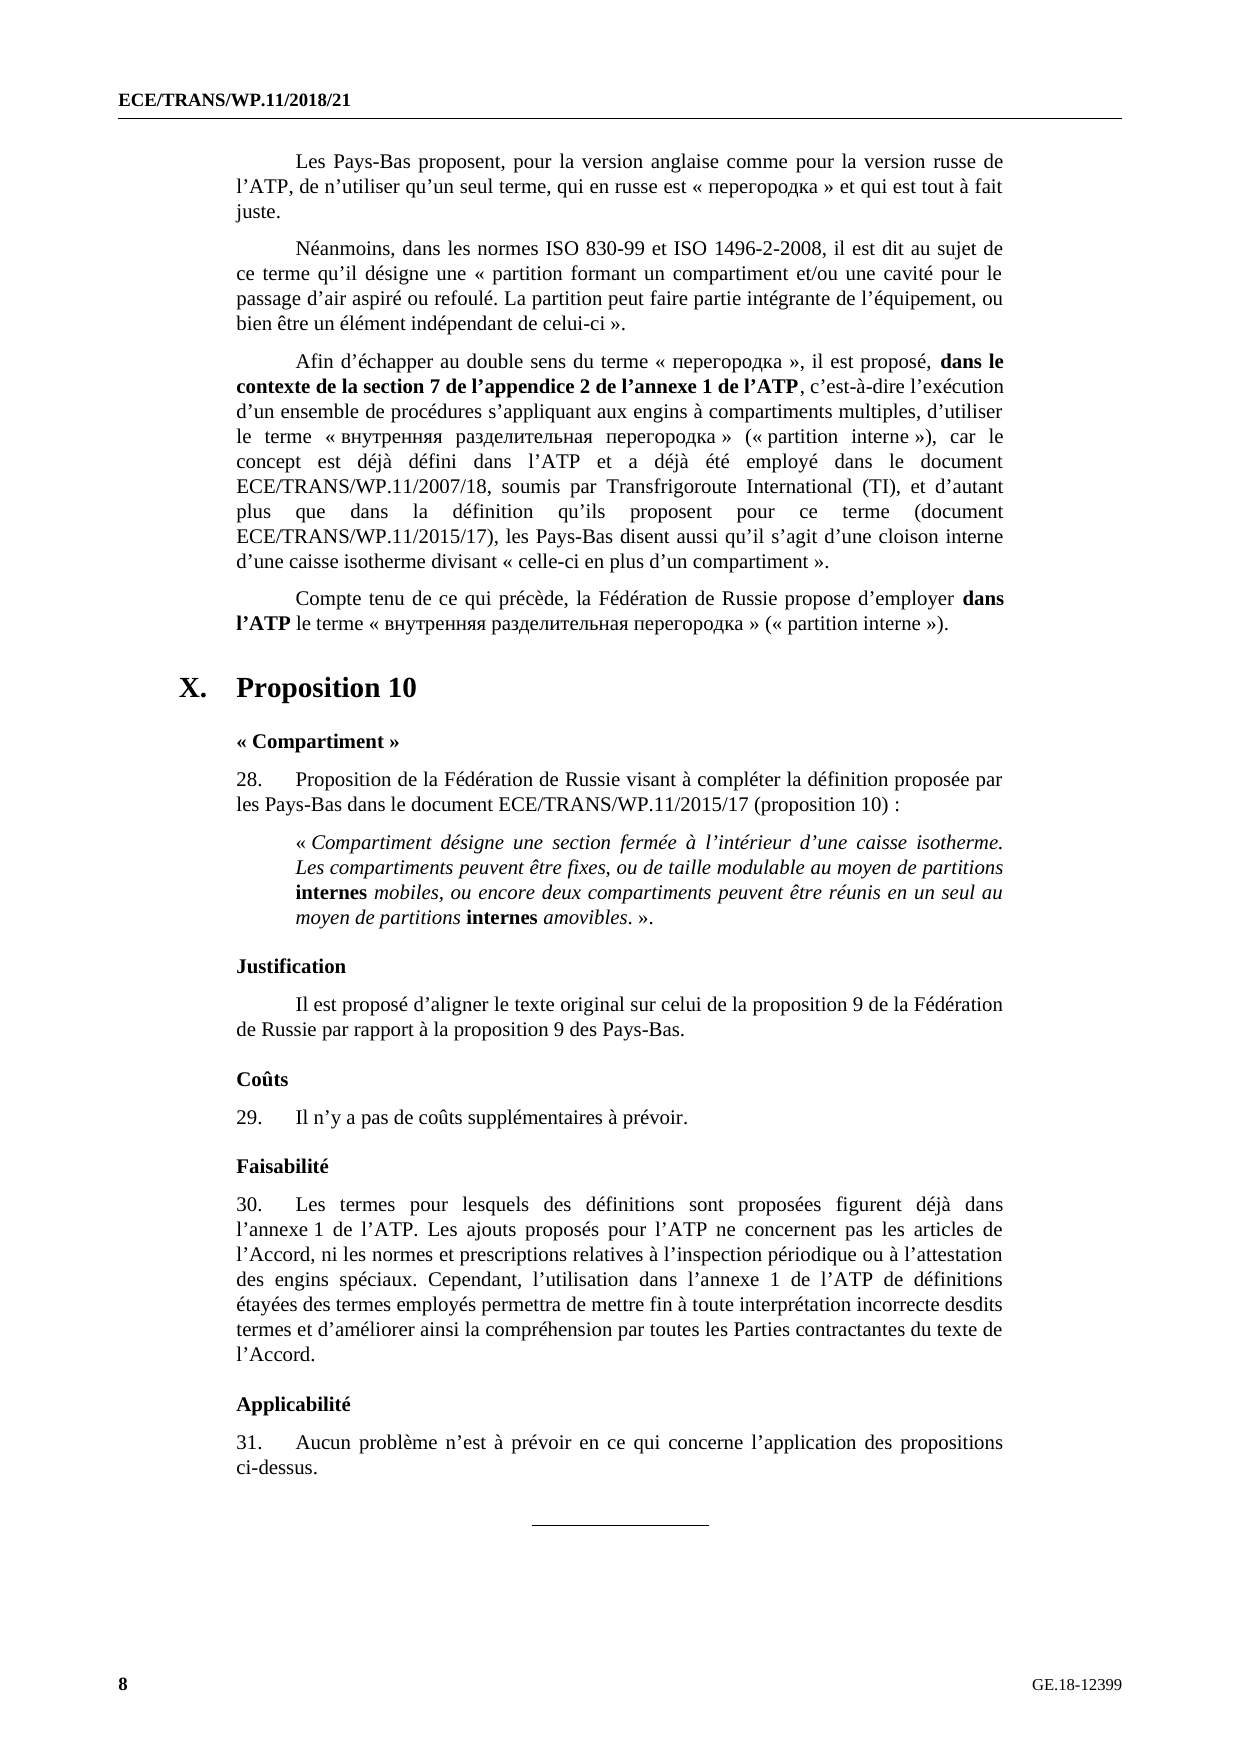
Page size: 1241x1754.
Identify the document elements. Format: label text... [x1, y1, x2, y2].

text Il est proposé d’aligner le texte original sur celui de la proposition 9 de la Fédération de Russie par rapport à la proposition 9 des Pays-Bas. [236, 991, 1004, 1041]
text Les Pays-Bas proposent, pour la version anglaise comme pour la version russe de l’ATP, de n’utiliser qu’un seul terme, qui en russe est « перегородка » et qui est tout à fait juste. [236, 148, 1004, 223]
text Justification [118, 954, 1004, 979]
text 31. Aucun problème n’est à prévoir en ce qui concerne l’application des propositions ci-dessus. [236, 1429, 1004, 1479]
text X. Proposition 10 [118, 673, 1004, 704]
text 28. Proposition de la Fédération de Russie visant à compléter la définition proposée par les Pays-Bas dans le document ECE/TRANS/WP.11/2015/17 (proposition 10) : [236, 766, 1004, 816]
text Coûts [118, 1066, 1004, 1091]
text « Compartiment désigne une section fermée à l’intérieur d’une caisse isotherme. Les compartiments peuvent être fixes, ou de taille modulable au moyen de partitions internes mobiles, ou encore deux compartiments peuvent être réunis en un seul au moyen de partitions internes amovibles. ». [295, 829, 1004, 929]
text Applicabilité [118, 1391, 1004, 1416]
text Faisabilité [118, 1154, 1004, 1179]
text Néanmoins, dans les normes ISO 830-99 et ISO 1496-2-2008, il est dit au sujet de ce terme qu’il désigne une « partition formant un compartiment et/ou une cavité pour le passage d’air aspiré ou refoulé. La partition peut faire partie intégrante de l’équipement, ou bien être un élément indépendant de celui-ci ». [236, 235, 1004, 335]
text « Compartiment » [118, 729, 1004, 754]
text 30. Les termes pour lesquels des définitions sont proposées figurent déjà dans l’annexe 1 de l’ATP. Les ajouts proposés pour l’ATP ne concernent pas les articles de l’Accord, ni les normes et prescriptions relatives à l’inspection périodique ou à l’attestation des engins spéciaux. Cependant, l’utilisation dans l’annexe 1 de l’ATP de définitions étayées des termes employés permettra de mettre fin à toute interprétation incorrecte desdits termes et d’améliorer ainsi la compréhension par toutes les Parties contractantes du texte de l’Accord. [236, 1191, 1004, 1366]
text Compte tenu de ce qui précède, la Fédération de Russie propose d’employer dans l’ATP le terme « внутренняя разделительная перегородка » (« partition interne »). [236, 585, 1004, 635]
text Afin d’échapper au double sens du terme « перегородка », il est proposé, dans le contexte de la section 7 de l’appendice 2 de l’annexe 1 de l’ATP, c’est-à-dire l’exécution d’un ensemble de procédures s’appliquant aux engins à compartiments multiples, d’utiliser le terme « внутренняя разделительная перегородка » (« partition interne »), car le concept est déjà défini dans l’ATP et a déjà été employé dans le document ECE/TRANS/WP.11/2007/18, soumis par Transfrigoroute International (TI), et d’autant plus que dans la définition qu’ils proposent pour ce terme (document ECE/TRANS/WP.11/2015/17), les Pays-Bas disent aussi qu’il s’agit d’une cloison interne d’une caisse isotherme divisant « celle-ci en plus d’un compartiment ». [236, 348, 1004, 573]
text 29. Il n’y a pas de coûts supplémentaires à prévoir. [236, 1104, 1004, 1129]
